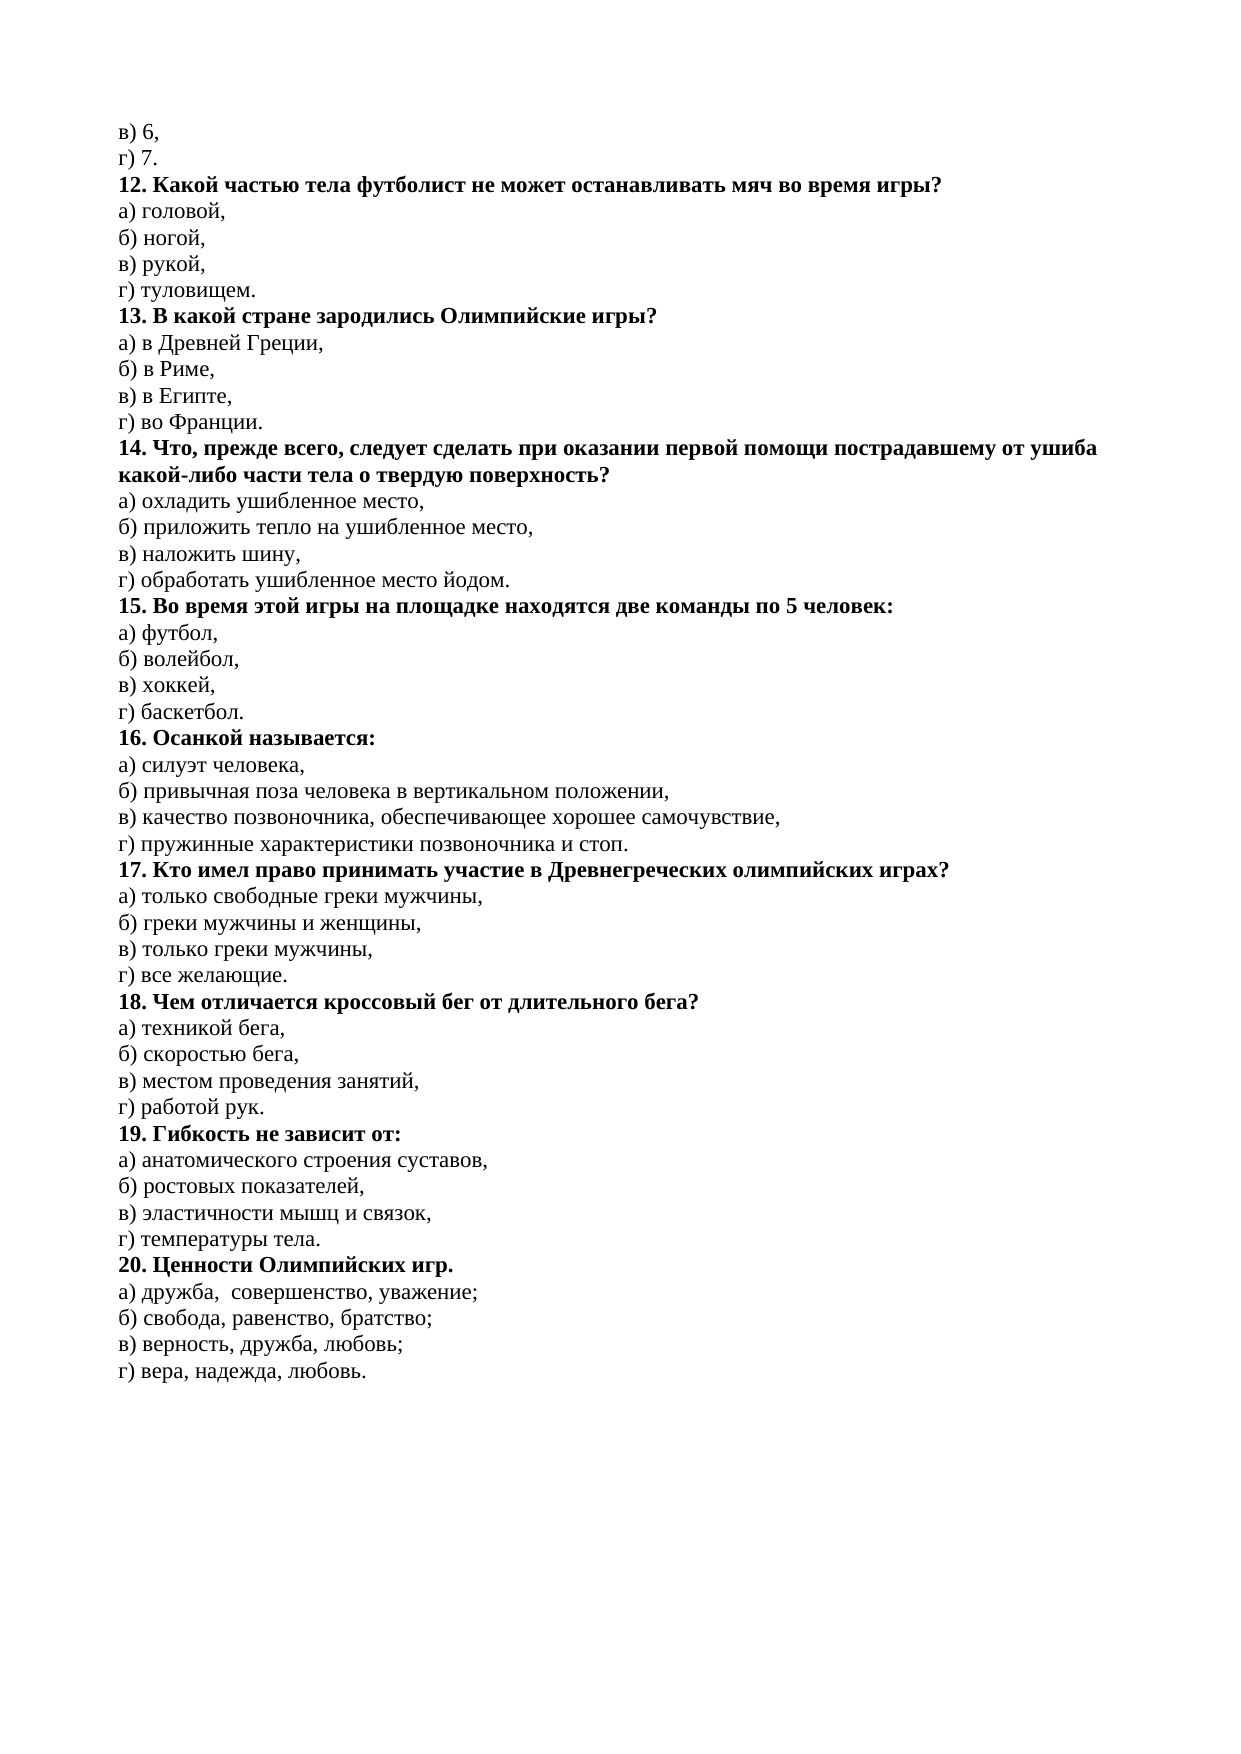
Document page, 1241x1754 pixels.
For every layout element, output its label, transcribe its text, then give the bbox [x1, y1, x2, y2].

text а) анатомического строения суставов, [118, 1146, 1152, 1172]
text г) обработать ушибленное место йодом. [118, 566, 1152, 592]
text в) верность, дружба, любовь; [118, 1330, 1152, 1357]
text в) рукой, [118, 250, 1152, 276]
text в) качество позвоночника, обеспечивающее хорошее самочувствие, [118, 803, 1152, 830]
text в) 6, [118, 118, 1152, 144]
text в) хоккей, [118, 672, 1152, 698]
text 18. Чем отличается кроссовый бег от длительного бега? [118, 988, 1152, 1014]
text 16. Осанкой называется: [118, 724, 1152, 751]
text б) греки мужчины и женщины, [118, 909, 1152, 935]
text в) эластичности мышц и связок, [118, 1199, 1152, 1225]
text б) ростовых показателей, [118, 1172, 1152, 1199]
text г) баскетбол. [118, 698, 1152, 724]
text 13. В какой стране зародились Олимпийские игры? [118, 303, 1152, 329]
text б) волейбол, [118, 645, 1152, 672]
text г) пружинные характеристики позвоночника и стоп. [118, 830, 1152, 856]
text 12. Какой частью тела футболист не может останавливать мяч во время игры? [118, 171, 1152, 197]
text б) приложить тепло на ушибленное место, [118, 513, 1152, 540]
text а) техникой бега, [118, 1014, 1152, 1041]
text г) все желающие. [118, 961, 1152, 988]
text а) дружба, совершенство, уважение; [118, 1278, 1152, 1304]
text а) головой, [118, 197, 1152, 223]
text г) температуры тела. [118, 1225, 1152, 1251]
text 20. Ценности Олимпийских игр. [118, 1251, 1152, 1278]
text г) во Франции. [118, 408, 1152, 434]
text 15. Во время этой игры на площадке находятся две команды по 5 человек: [118, 592, 1152, 619]
text б) скоростью бега, [118, 1041, 1152, 1067]
text а) в Древней Греции, [118, 329, 1152, 355]
text 19. Гибкость не зависит от: [118, 1119, 1152, 1146]
text б) ногой, [118, 223, 1152, 250]
text б) свобода, равенство, братство; [118, 1304, 1152, 1330]
text а) охладить ушибленное место, [118, 487, 1152, 513]
text г) работой рук. [118, 1093, 1152, 1119]
text а) футбол, [118, 619, 1152, 645]
text в) только греки мужчины, [118, 935, 1152, 961]
text в) в Египте, [118, 382, 1152, 408]
text г) вера, надежда, любовь. [118, 1357, 1152, 1383]
text б) в Риме, [118, 355, 1152, 382]
text а) только свободные греки мужчины, [118, 882, 1152, 909]
text б) привычная поза человека в вертикальном положении, [118, 777, 1152, 803]
text а) силуэт человека, [118, 751, 1152, 777]
text г) туловищем. [118, 276, 1152, 303]
text в) местом проведения занятий, [118, 1067, 1152, 1093]
text г) 7. [118, 144, 1152, 171]
text в) наложить шину, [118, 540, 1152, 566]
text 17. Кто имел право принимать участие в Древнегреческих олимпийских играх? [118, 856, 1152, 882]
text 14. Что, прежде всего, следует сделать при оказании первой помощи пострадавшему от ушиба какой-либо части тела о твердую поверхность? [118, 434, 1152, 487]
